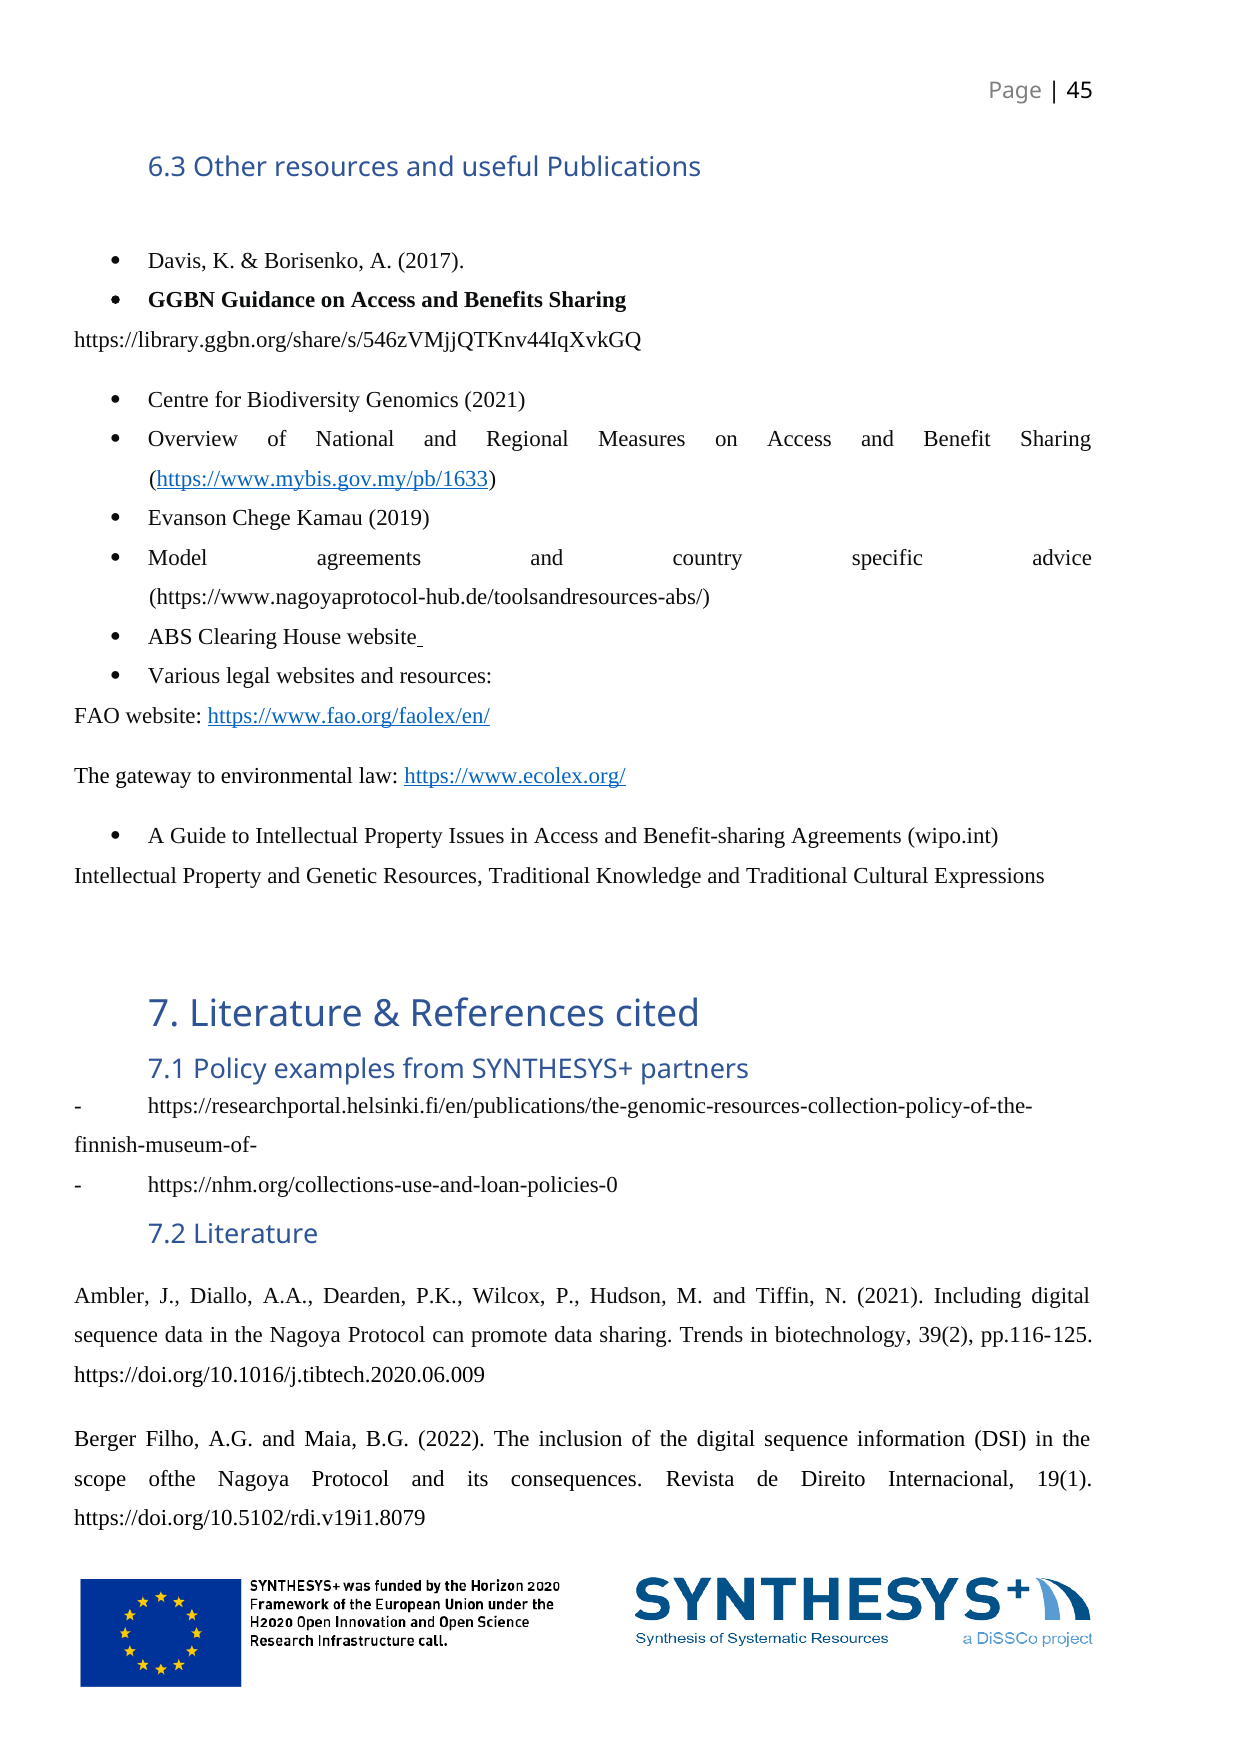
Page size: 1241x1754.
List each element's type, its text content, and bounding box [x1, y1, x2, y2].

text https://library.ggbn.org/share/s/546zVMjjQTKnv44IqXvkGQ [74, 326, 1093, 352]
list Overview of National and Regional Measures on Access and Benefit Sharing (https://www.mybis.gov.my/pb/1633) [111, 426, 1093, 491]
subtitle 7.2 Literature [148, 1214, 1093, 1251]
list Various legal websites and resources: [111, 662, 1093, 689]
text FAO website: https://www.fao.org/faolex/en/ [74, 702, 1093, 728]
list GGBN Guidance on Access and Benefits Sharing [111, 286, 1093, 313]
text Intellectual Property and Genetic Resources, Traditional Knowledge and Traditional Cultural Expressions [74, 862, 1093, 888]
list https://nhm.org/collections-use-and-loan-policies-0 [74, 1171, 1093, 1197]
text The gateway to environmental law: https://www.ecolex.org/ [74, 762, 1093, 788]
list ABS Clearing House website [111, 623, 1093, 649]
list A Guide to Intellectual Property Issues in Access and Benefit-sharing Agreements (wipo.int) [111, 822, 1093, 849]
list Centre for Biodiversity Genomics (2021) [111, 386, 1093, 412]
subtitle 7. Literature & References cited [148, 987, 1093, 1038]
picture [80, 1577, 564, 1687]
text Ambler, J., Diallo, A.A., Dearden, P.K., Wilcox, P., Hudson, M. and Tiffin, N. (2021). Including digital sequence data in the Nagoya Protocol can promote data sharing. Trends in biotechnology, 39(2), pp.116-125. https://doi.org/10.1016/j.tibtech.2020.06.009 [74, 1282, 1093, 1387]
subtitle 6.3 Other resources and useful Publications [148, 148, 1093, 184]
subtitle 7.1 Policy examples from SYNTHESYS+ partners [148, 1049, 1093, 1086]
list Model agreements and country specific advice (https://www.nagoyaprotocol-hub.de/toolsandresources-abs/) [111, 544, 1093, 610]
list Davis, K. & Borisenko, A. (2017). [111, 247, 1093, 273]
picture [635, 1577, 1093, 1649]
list Evanson Chege Kamau (2019) [111, 504, 1093, 531]
text Berger Filho, A.G. and Maia, B.G. (2022). The inclusion of the digital sequence information (DSI) in the scope ofthe Nagoya Protocol and its consequences. Revista de Direito Internacional, 19(1). https://doi.org/10.5102/rdi.v19i1.8079 [74, 1425, 1093, 1531]
list https://researchportal.helsinki.fi/en/publications/the-genomic-resources-collection-policy-of-the-finnish-museum-of- [74, 1092, 1093, 1158]
